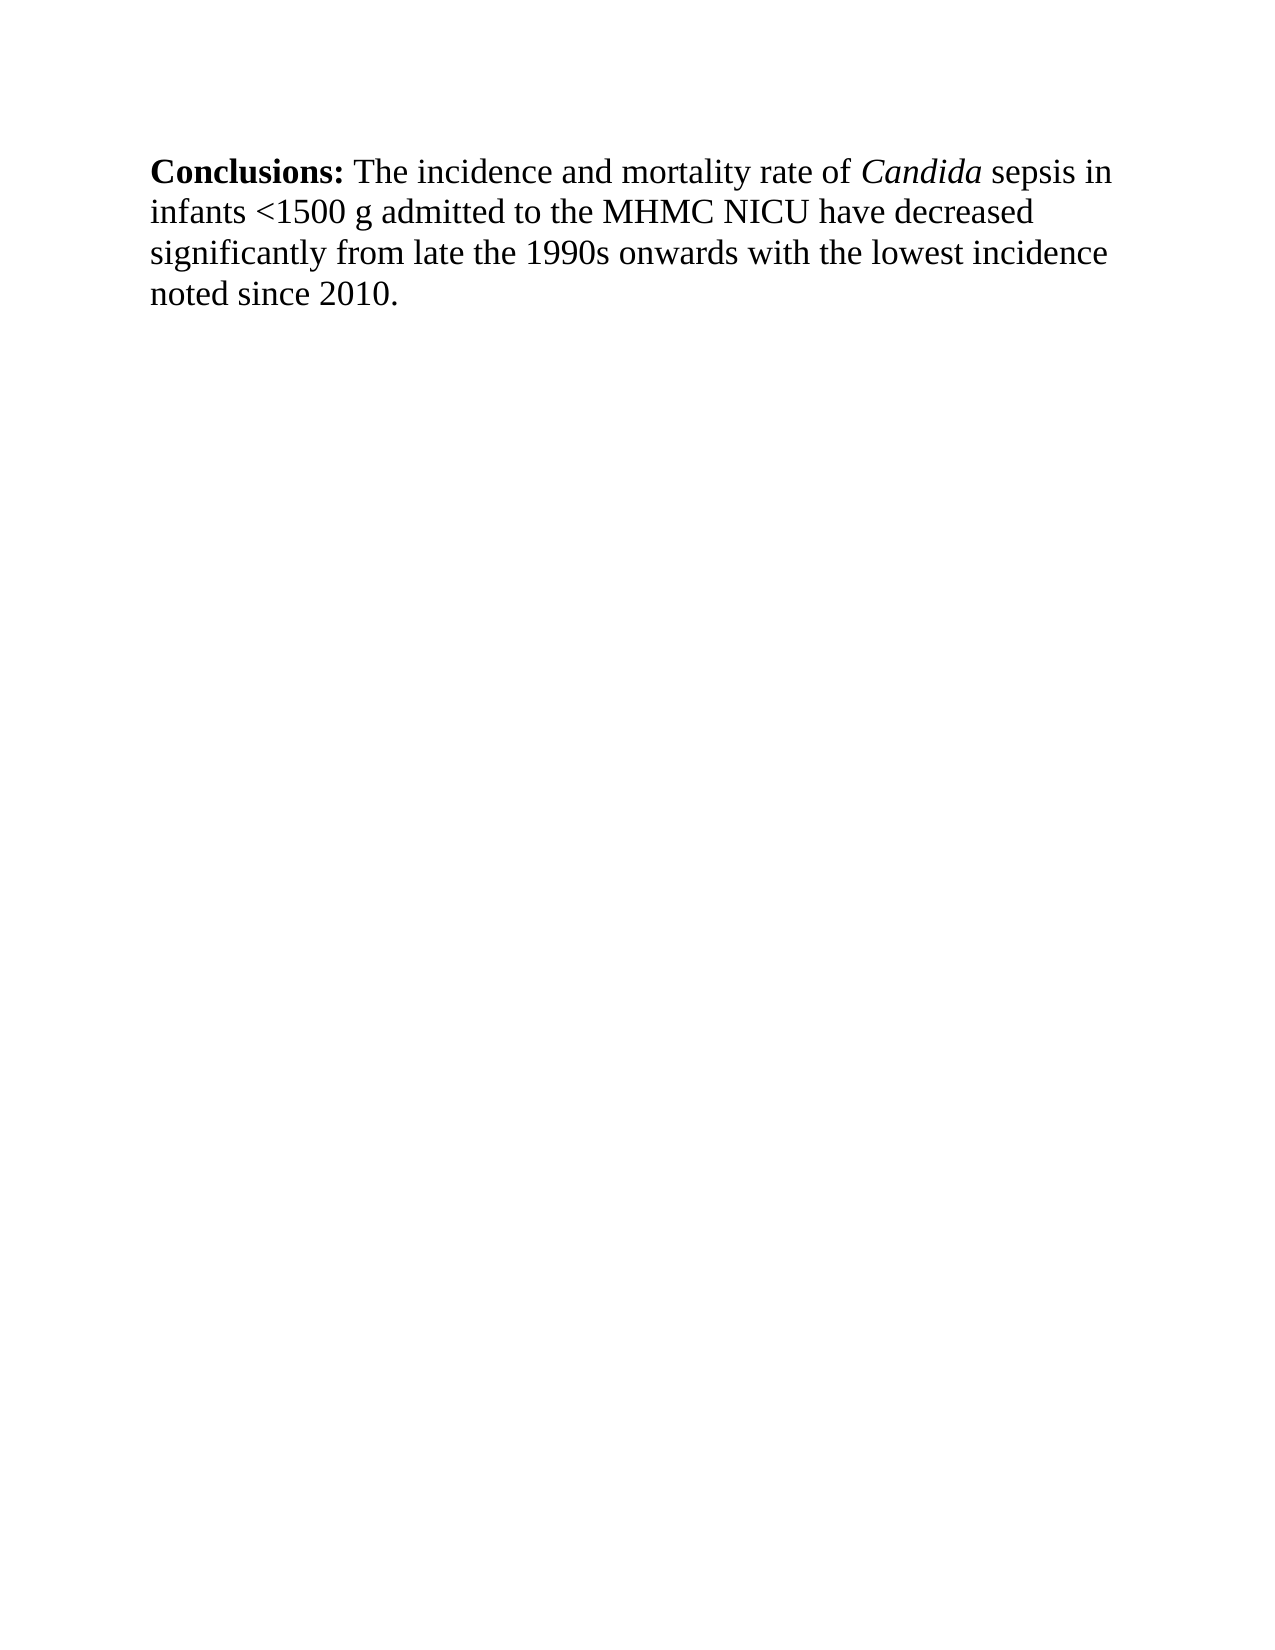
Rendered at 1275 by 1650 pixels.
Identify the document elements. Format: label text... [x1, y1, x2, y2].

text Conclusions: The incidence and mortality rate of Candida sepsis in infants <1500 g admitted to the MHMC NICU have decreased significantly from late the 1990s onwards with the lowest incidence noted since 2010. [150, 150, 1125, 313]
